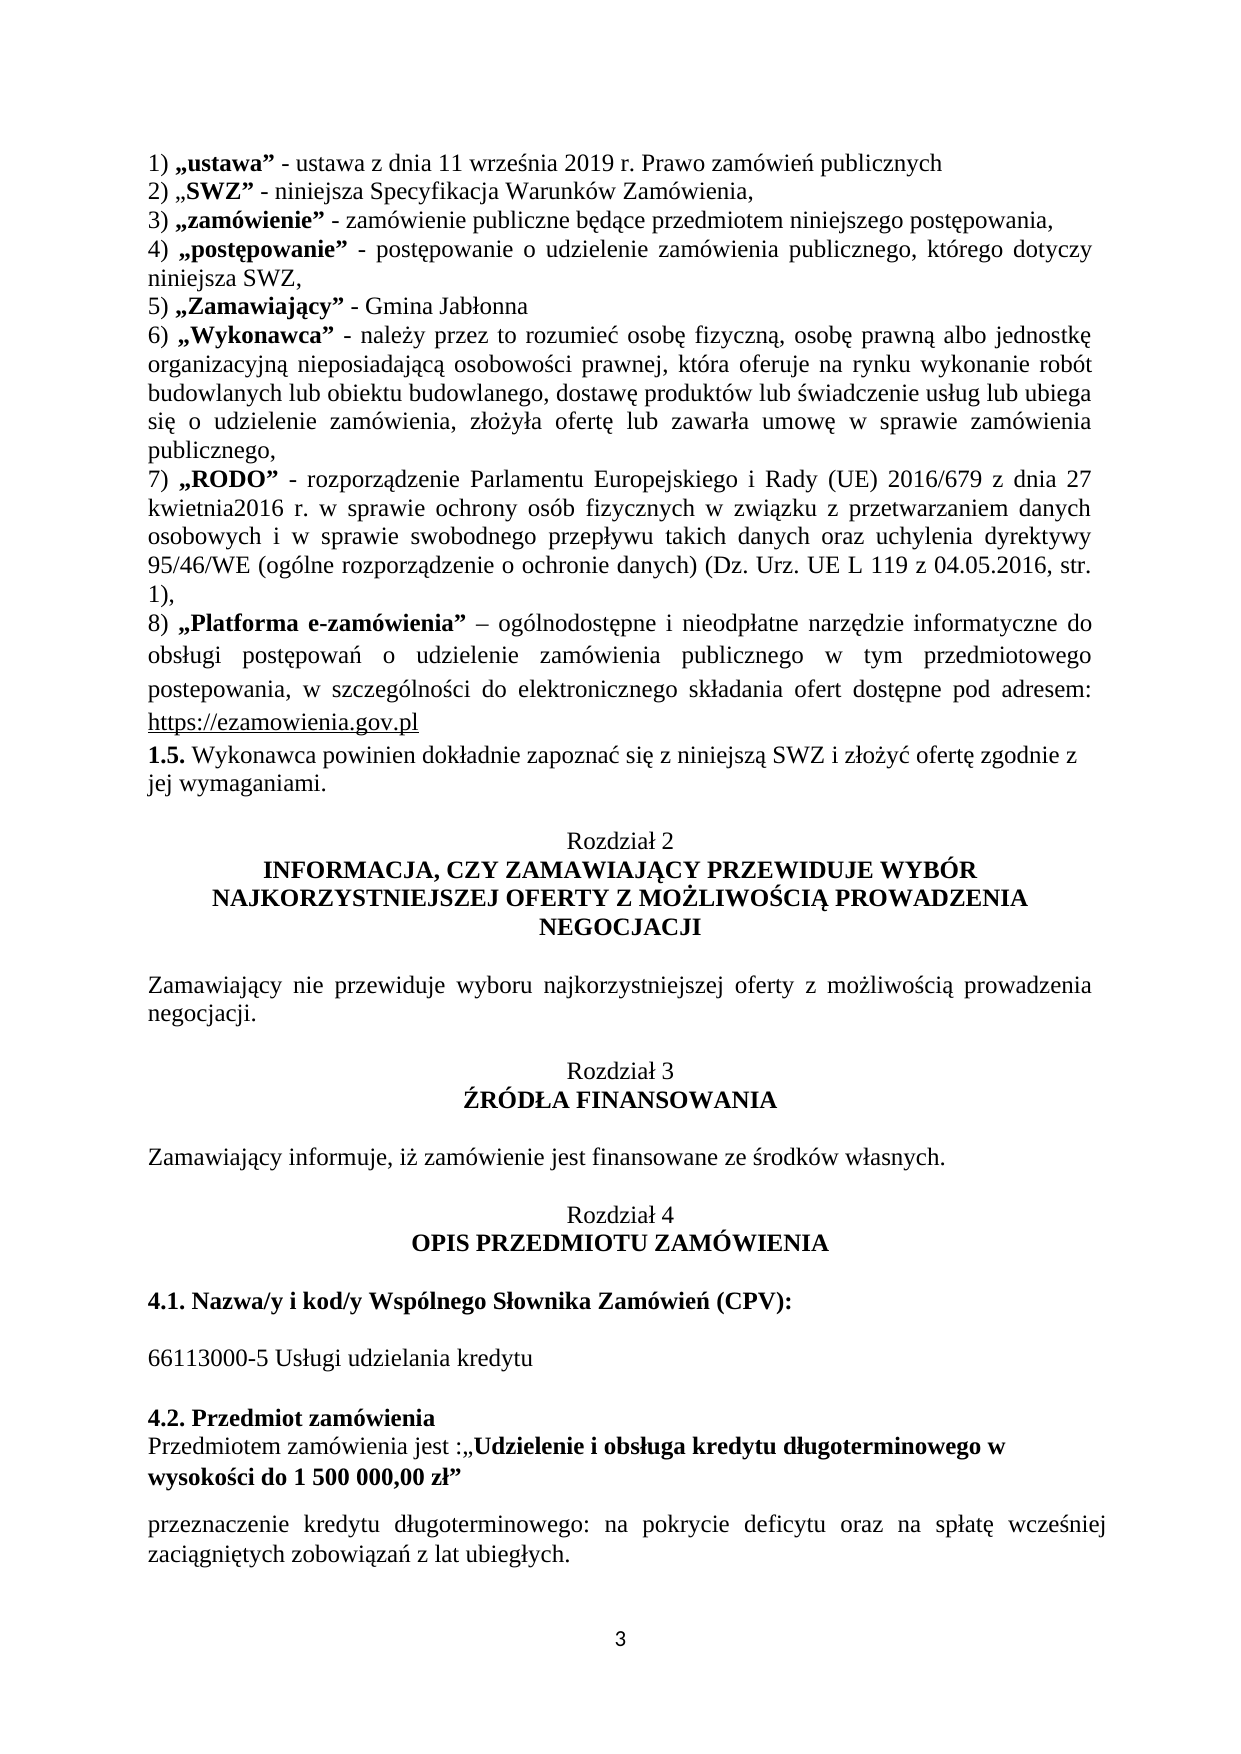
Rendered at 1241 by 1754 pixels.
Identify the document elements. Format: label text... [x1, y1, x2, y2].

text 4.1. Nazwa/y i kod/y Wspólnego Słownika Zamówień (CPV): [148, 1286, 1093, 1315]
list 5) „Zamawiający” - Gmina Jabłonna [148, 291, 1093, 320]
text 8) „Platforma e-zamówienia” – ogólnodostępne i nieodpłatne narzędzie informatyczne do obsługi postępowań o udzielenie zamówienia publicznego w tym przedmiotowego postepowania, w szczególności do elektronicznego składania ofert dostępne pod adresem: https://ezamowienia.gov.pl [148, 608, 1093, 735]
text przeznaczenie kredytu długoterminowego: na pokrycie deficytu oraz na spłatę wcześniej zaciągniętych zobowiązań z lat ubiegłych. [148, 1509, 1107, 1568]
text Zamawiający informuje, iż zamówienie jest finansowane ze środków własnych. [148, 1142, 1093, 1171]
text 66113000-5 Usługi udzielania kredytu [148, 1343, 1093, 1372]
list 1) „ustawa” - ustawa z dnia 11 września 2019 r. Prawo zamówień publicznych [148, 148, 1093, 176]
list Rozdział 2 [148, 826, 1093, 855]
list 2) „SWZ” - niniejsza Specyfikacja Warunków Zamówienia, [148, 176, 1093, 205]
list ŹRÓDŁA FINANSOWANIA [148, 1085, 1093, 1113]
list 6) „Wykonawca” - należy przez to rozumieć osobę fizyczną, osobę prawną albo jednostkę organizacyjną nieposiadającą osobowości prawnej, która oferuje na rynku wykonanie robót budowlanych lub obiektu budowlanego, dostawę produktów lub świadczenie usług lub ubiega się o udzielenie zamówienia, złożyła ofertę lub zawarła umowę w sprawie zamówienia publicznego, [148, 320, 1093, 464]
list Rozdział 3 [148, 1056, 1093, 1085]
text Przedmiotem zamówienia jest :„Udzielenie i obsługa kredytu długoterminowego w wysokości do 1 500 000,00 zł” [148, 1431, 1093, 1491]
list 7) „RODO” - rozporządzenie Parlamentu Europejskiego i Rady (UE) 2016/679 z dnia 27 kwietnia2016 r. w sprawie ochrony osób fizycznych w związku z przetwarzaniem danych osobowych i w sprawie swobodnego przepływu takich danych oraz uchylenia dyrektywy 95/46/WE (ogólne rozporządzenie o ochronie danych) (Dz. Urz. UE L 119 z 04.05.2016, str. 1), [148, 464, 1093, 608]
list Zamawiający nie przewiduje wyboru najkorzystniejszej oferty z możliwością prowadzenia negocjacji. [148, 970, 1093, 1027]
list INFORMACJA, CZY ZAMAWIAJĄCY PRZEWIDUJE WYBÓR NAJKORZYSTNIEJSZEJ OFERTY Z MOŻLIWOŚCIĄ PROWADZENIA NEGOCJACJI [148, 855, 1093, 941]
list 4) „postępowanie” - postępowanie o udzielenie zamówienia publicznego, którego dotyczy niniejsza SWZ, [148, 234, 1093, 291]
list OPIS PRZEDMIOTU ZAMÓWIENIA [148, 1228, 1093, 1257]
list Rozdział 4 [148, 1200, 1093, 1228]
list 3) „zamówienie” - zamówienie publiczne będące przedmiotem niniejszego postępowania, [148, 205, 1093, 234]
text 4.2. Przedmiot zamówienia [148, 1403, 1093, 1431]
list 1.5. Wykonawca powinien dokładnie zapoznać się z niniejszą SWZ i złożyć ofertę zgodnie z jej wymaganiami. [148, 740, 1093, 797]
